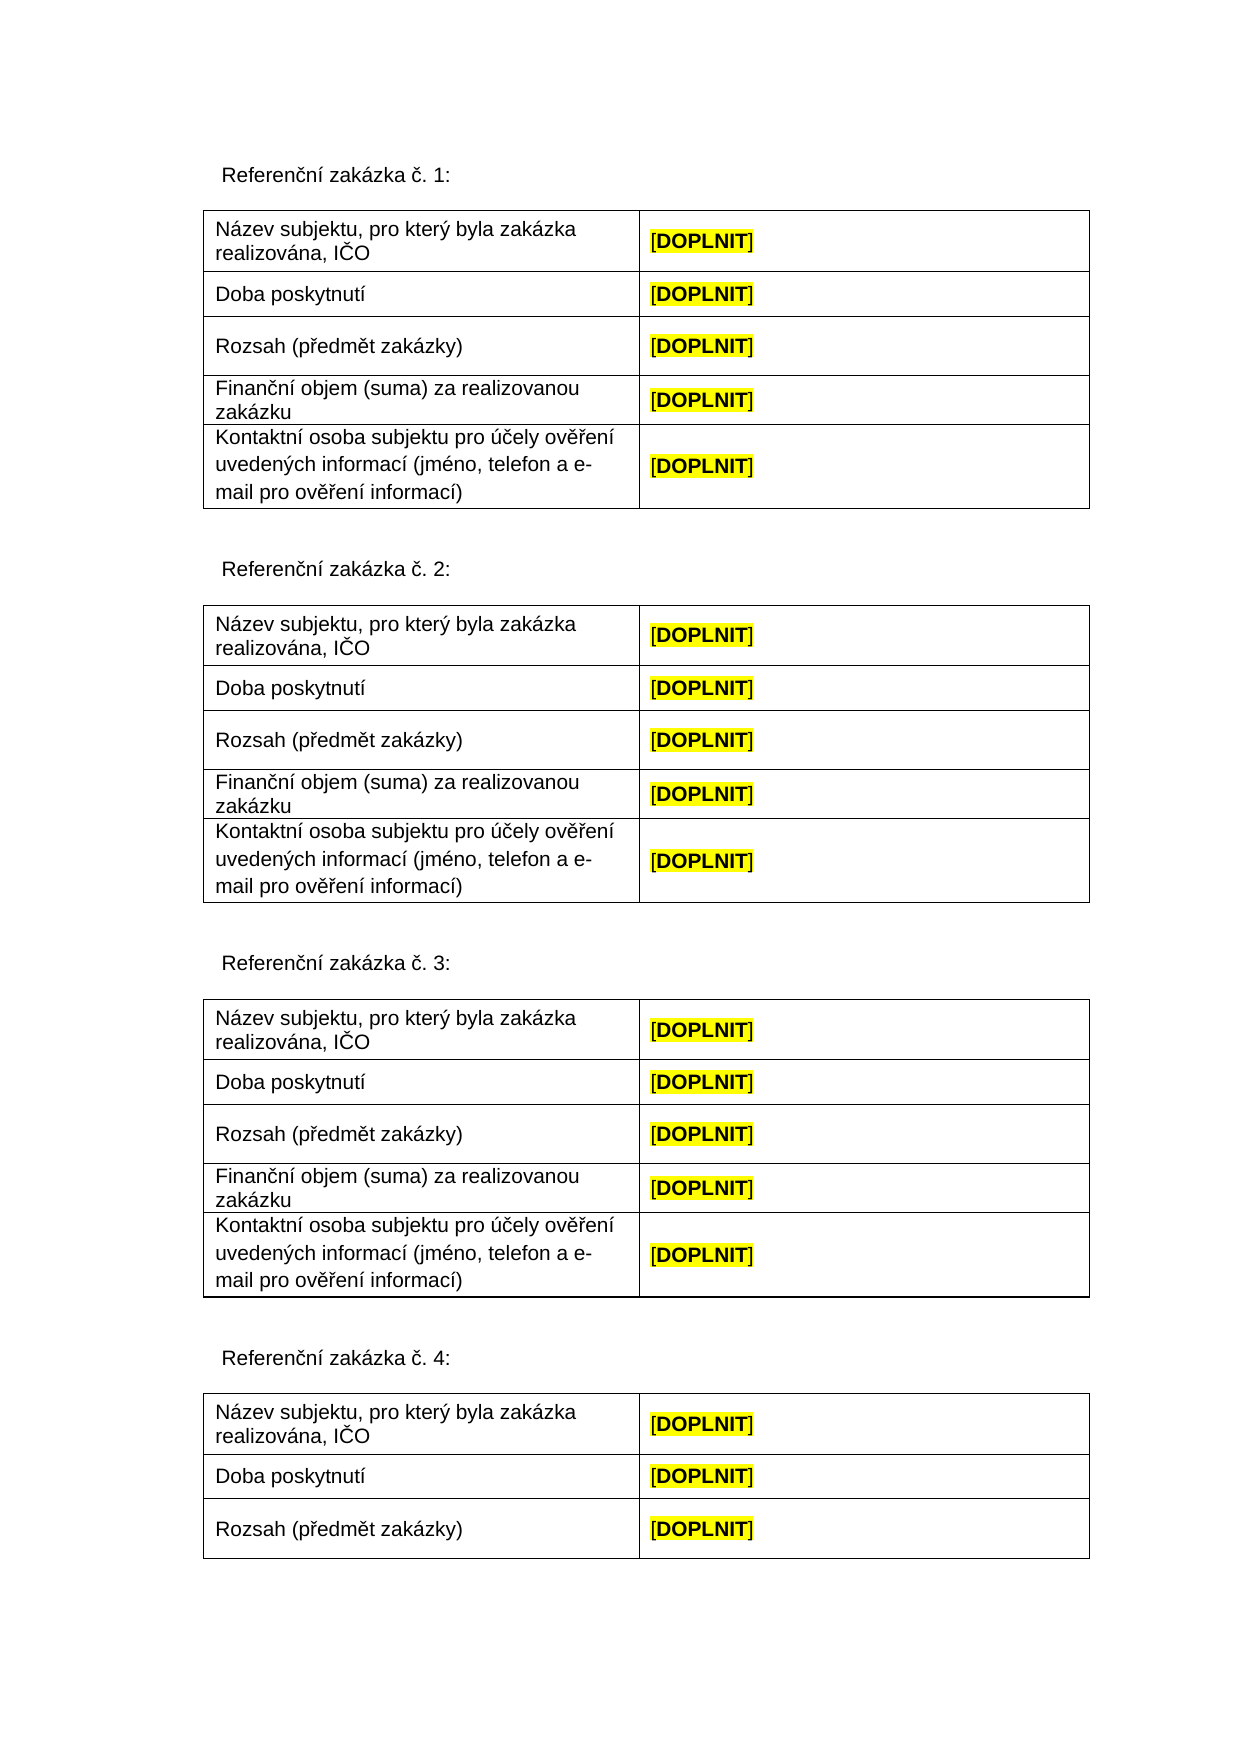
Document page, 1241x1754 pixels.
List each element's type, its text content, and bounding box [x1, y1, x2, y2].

table_cell [DOPLNIT] [640, 1499, 1089, 1557]
table_cell Finanční objem (suma) za realizovanou zakázku [204, 770, 639, 818]
table_cell Rozsah (předmět zakázky) [204, 711, 639, 769]
table_cell [DOPLNIT] [640, 1213, 1089, 1296]
table_cell [DOPLNIT] [640, 317, 1089, 374]
table_cell [DOPLNIT] [640, 666, 1089, 710]
table_cell [DOPLNIT] [640, 1105, 1089, 1163]
table_cell [DOPLNIT] [640, 272, 1089, 316]
table_cell Rozsah (předmět zakázky) [204, 1105, 639, 1163]
table_header [DOPLNIT] [640, 211, 1089, 271]
table_header Název subjektu, pro který byla zakázka realizována, IČO [204, 211, 639, 271]
list Referenční zakázka č. 3: [221, 951, 1092, 975]
table_header Název subjektu, pro který byla zakázka realizována, IČO [204, 1000, 639, 1059]
table_cell [DOPLNIT] [640, 711, 1089, 769]
table_cell Kontaktní osoba subjektu pro účely ověření uvedených informací (jméno, telefon a e-mail pro ověření informací) [204, 819, 639, 902]
table_cell Doba poskytnutí [204, 1060, 639, 1104]
list Referenční zakázka č. 1: [221, 162, 1092, 186]
table_cell Doba poskytnutí [204, 666, 639, 710]
table_cell Rozsah (předmět zakázky) [204, 1499, 639, 1557]
table_cell [DOPLNIT] [640, 1164, 1089, 1212]
table_cell Finanční objem (suma) za realizovanou zakázku [204, 376, 639, 423]
table_cell [DOPLNIT] [640, 376, 1089, 423]
table_cell [DOPLNIT] [640, 819, 1089, 902]
table_cell [DOPLNIT] [640, 770, 1089, 818]
table_cell [DOPLNIT] [640, 1455, 1089, 1498]
table_cell Doba poskytnutí [204, 1455, 639, 1498]
table_cell Rozsah (předmět zakázky) [204, 317, 639, 374]
table_cell Finanční objem (suma) za realizovanou zakázku [204, 1164, 639, 1212]
table_header Název subjektu, pro který byla zakázka realizována, IČO [204, 606, 639, 665]
table_cell Kontaktní osoba subjektu pro účely ověření uvedených informací (jméno, telefon a e-mail pro ověření informací) [204, 425, 639, 508]
table_header Název subjektu, pro který byla zakázka realizována, IČO [204, 1394, 639, 1453]
table_cell Doba poskytnutí [204, 272, 639, 316]
list Referenční zakázka č. 4: [221, 1345, 1092, 1369]
table_cell [DOPLNIT] [640, 425, 1089, 508]
table_header [DOPLNIT] [640, 1394, 1089, 1453]
table_header [DOPLNIT] [640, 1000, 1089, 1059]
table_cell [204, 1213, 639, 1296]
list Referenční zakázka č. 2: [221, 557, 1092, 581]
table_header [DOPLNIT] [640, 606, 1089, 665]
table_cell [DOPLNIT] [640, 1060, 1089, 1104]
